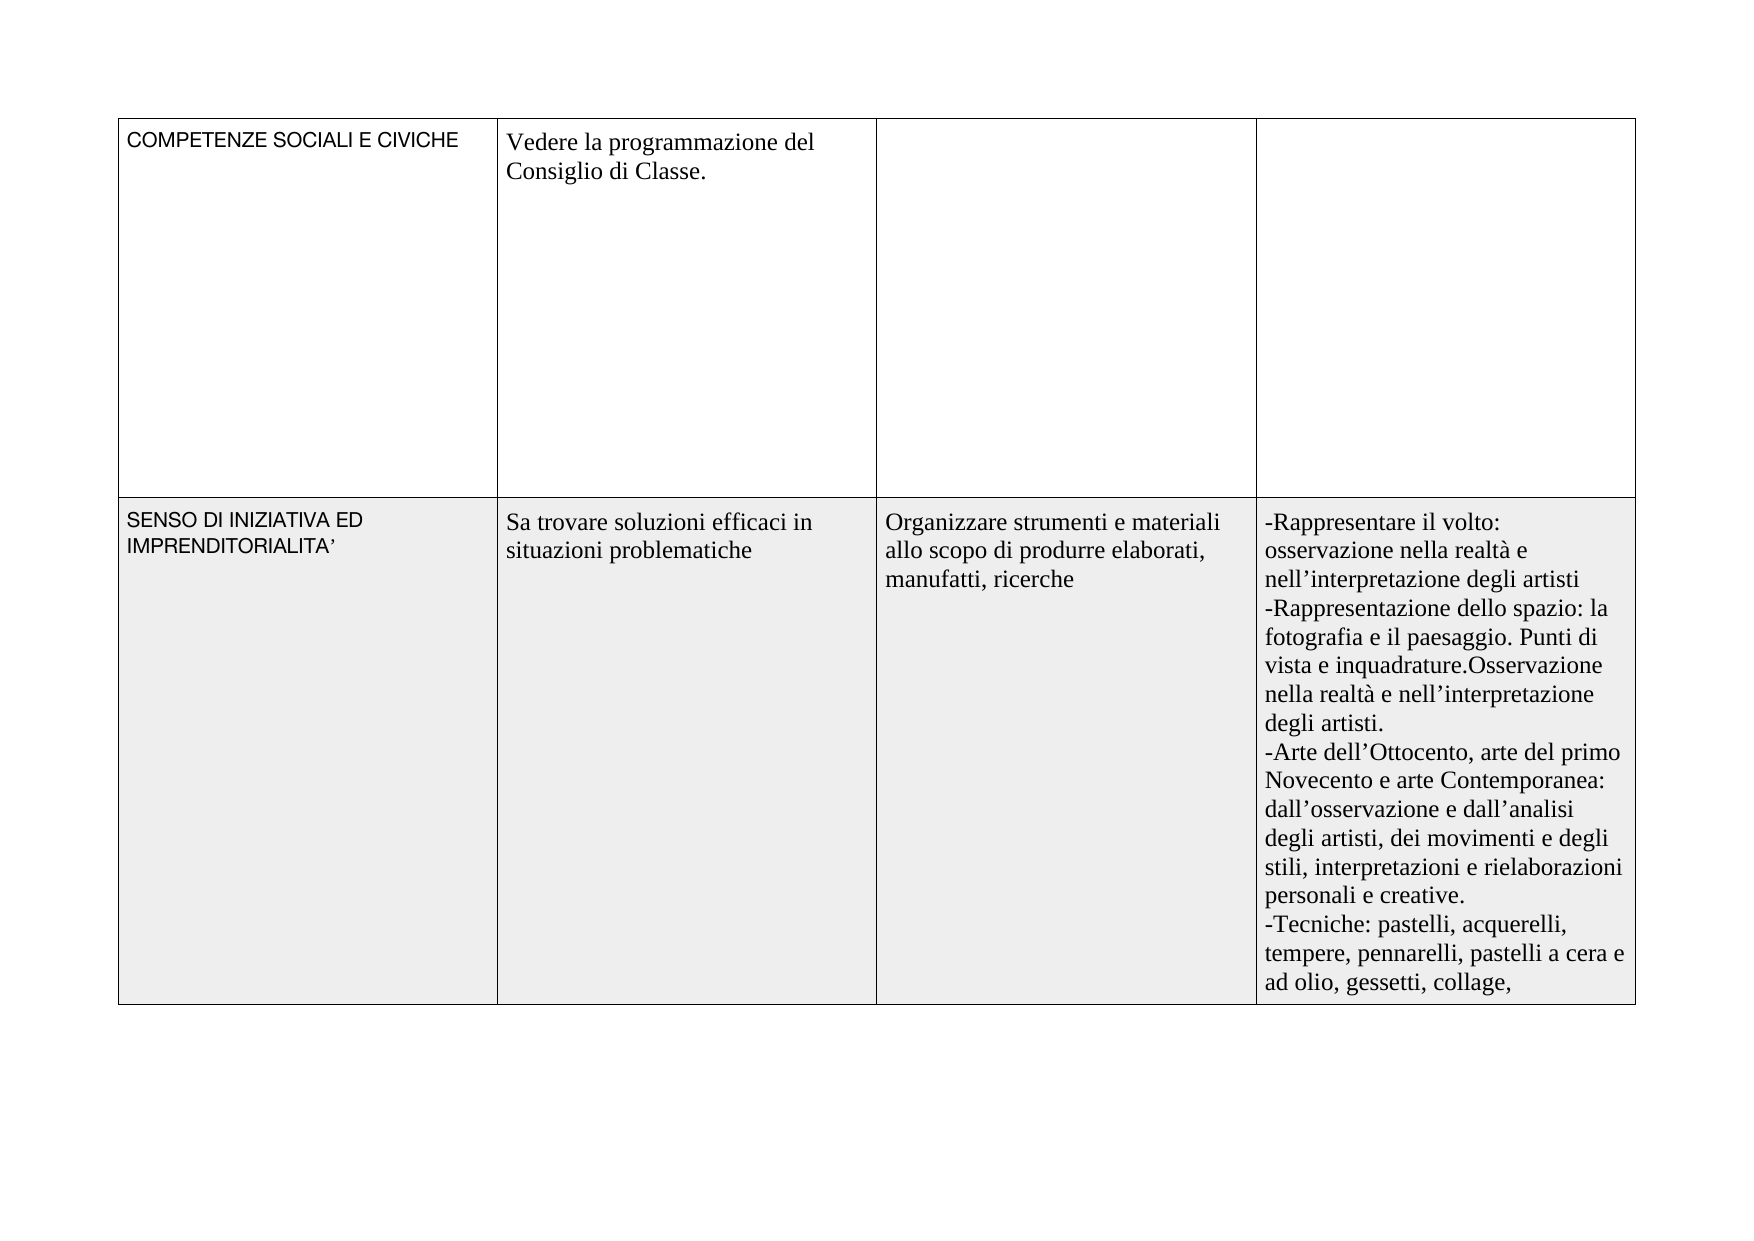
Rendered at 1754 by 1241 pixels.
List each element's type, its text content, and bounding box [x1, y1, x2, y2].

table_cell COMPETENZE SOCIALI E CIVICHE [119, 119, 497, 497]
table_cell [877, 119, 1256, 497]
table_cell Organizzare strumenti e materiali allo scopo di produrre elaborati, manufatti, ricerche [877, 498, 1256, 1004]
table_cell Vedere la programmazione del Consiglio di Classe. [498, 119, 876, 497]
table_cell -Rappresentare il volto: osservazione nella realtà e nell’interpretazione degli artisti -Rappresentazione dello spazio: la fotografia e il paesaggio. Punti di vista e inquadrature.Osservazione nella realtà e nell’interpretazione degli artisti. -Arte dell’Ottocento, arte del primo Novecento e arte Contemporanea: dall’osservazione e dall’analisi degli artisti, dei movimenti e degli stili, interpretazioni e rielaborazioni personali e creative. -Tecniche: pastelli, acquerelli, tempere, pennarelli, pastelli a cera e ad olio, gessetti, collage, [1257, 498, 1635, 1004]
table_cell Sa trovare soluzioni efficaci in situazioni problematiche [498, 498, 876, 1004]
table_cell SENSO DI INIZIATIVA ED IMPRENDITORIALITA’ [119, 498, 497, 1004]
table_cell [1257, 119, 1635, 497]
